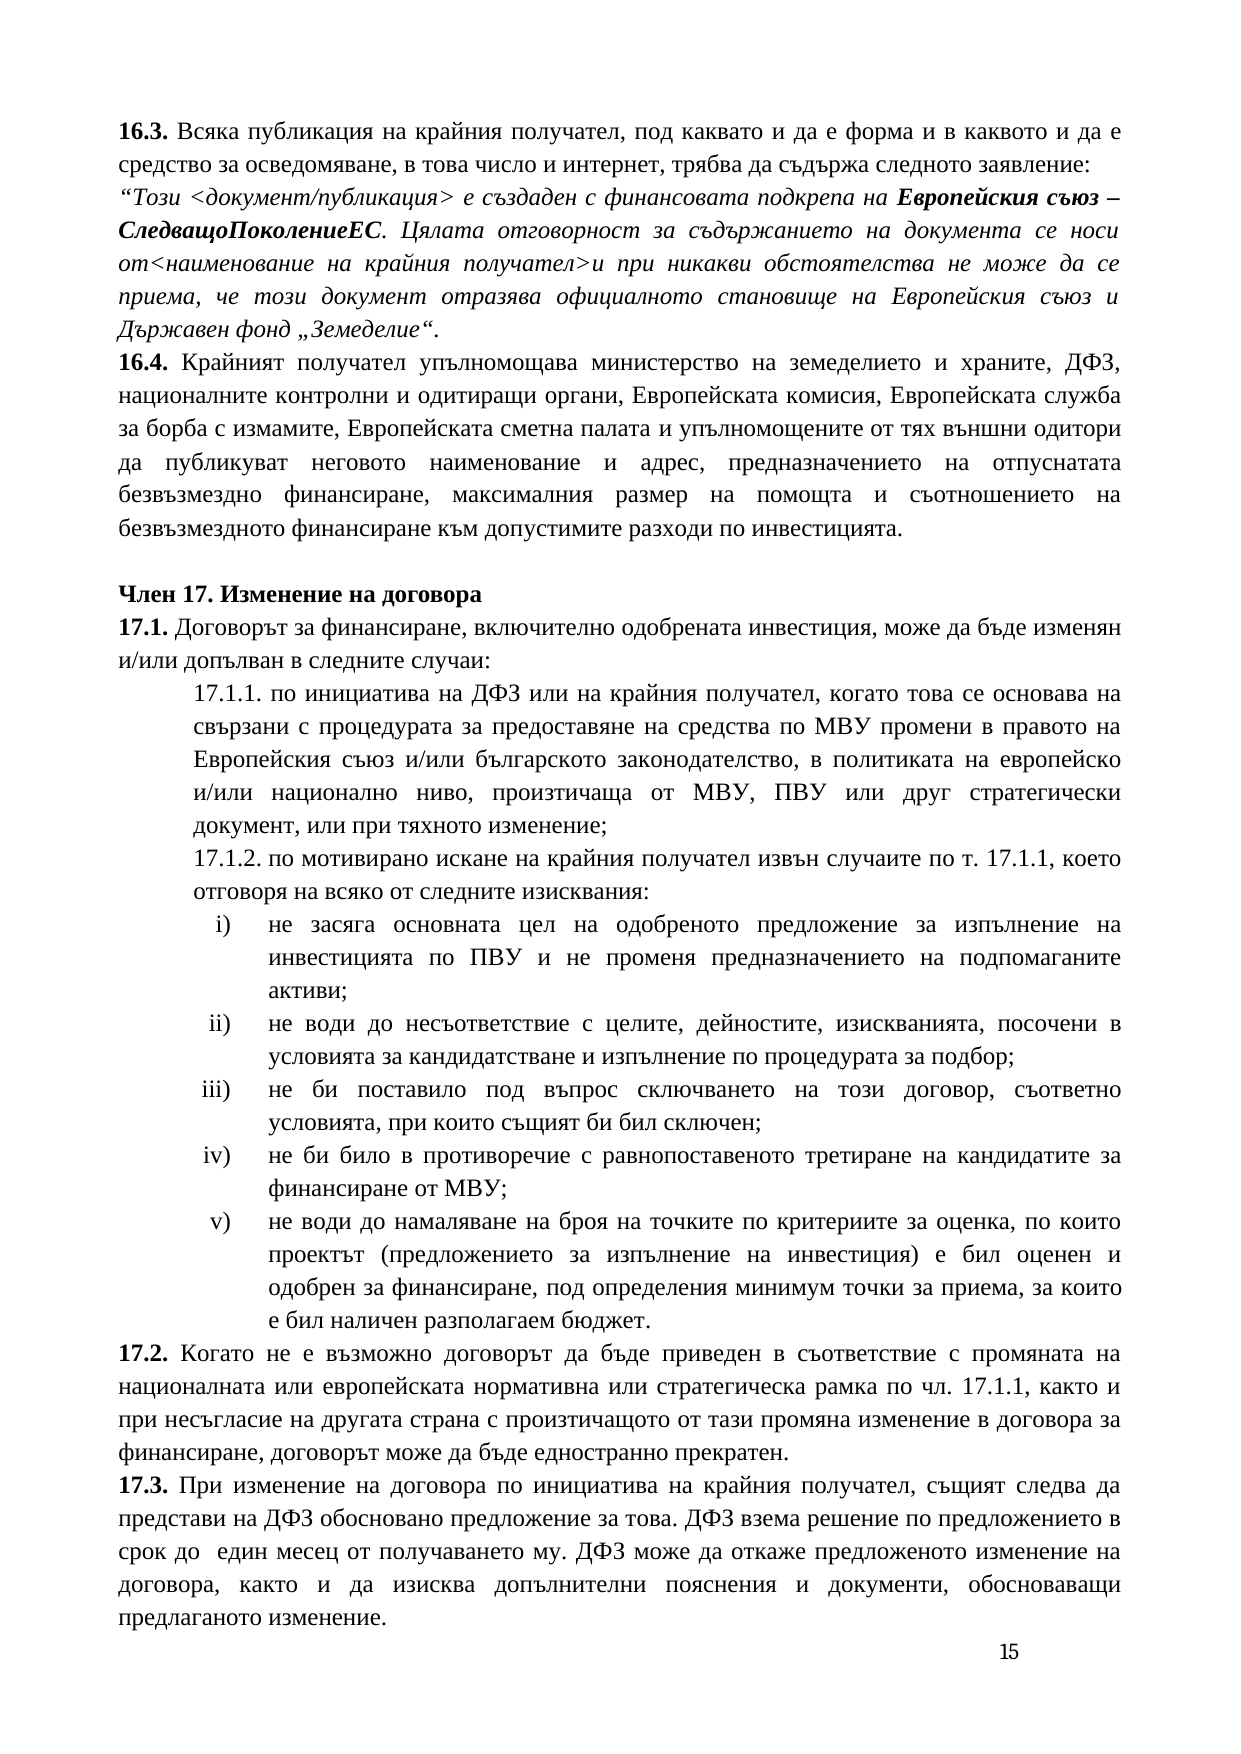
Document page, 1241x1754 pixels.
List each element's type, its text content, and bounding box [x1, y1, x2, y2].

text 16.3. Всяка публикация на крайния получател, под каквато и да е форма и в каквото и да е средство за осведомяване, в това число и интернет, трябва да съдържа следното заявление: [118, 116, 1122, 178]
text 16.4. Крайният получател упълномощава министерство на земеделието и храните, ДФЗ, националните контролни и одитиращи органи, Европейската комисия, Европейската служба за борба с измамите, Европейската сметна палата и упълномощените от тях външни одитори да публикуват неговото наименование и адрес, предназначението на отпуснатата безвъзмездно финансиране, максималния размер на помощта и съотношението на безвъзмездното финансиране към допустимите разходи по инвестицията. [118, 347, 1122, 541]
list не води до намаляване на броя на точките по критериите за оценка, по които проектът (предложението за изпълнение на инвестиция) е бил оценен и одобрен за финансиране, под определения минимум точки за приема, за които е бил наличен разполагаем бюджет. [231, 1206, 1122, 1334]
text 17.1.2. по мотивирано искане на крайния получател извън случаите по т. 17.1.1, което отговоря на всяко от следните изисквания: [193, 843, 1122, 904]
list не би било в противоречие с равнопоставеното третиране на кандидатите за финансиране от МВУ; [231, 1140, 1122, 1202]
subtitle Член 17. Изменение на договора [118, 579, 1122, 607]
list не засяга основната цел на одобреното предложение за изпълнение на инвестицията по ПВУ и не променя предназначението на подпомаганите активи; [231, 909, 1122, 1004]
text “Този <документ/публикация> е създаден с финансовата подкрепа на Европейския съюз – СледващоПоколениеЕС. Цялата отговорност за съдържанието на документа се носи от<наименование на крайния получател>и при никакви обстоятелства не може да се приема, че този документ отразява официалното становище на Европейския съюз и Държавен фонд „Земеделие“. [118, 182, 1122, 343]
list не би поставило под въпрос сключването на този договор, съответно условията, при които същият би бил сключен; [231, 1074, 1122, 1136]
text 17.3. При изменение на договора по инициатива на крайния получател, същият следва да представи на ДФЗ обосновано предложение за това. ДФЗ взема решение по предложението в срок до един месец от получаването му. ДФЗ може да откаже предложеното изменение на договора, както и да изисква допълнителни пояснения и документи, обосноваващи предлаганото изменение. [118, 1470, 1122, 1631]
text 17.2. Когато не е възможно договорът да бъде приведен в съответствие с промяната на националната или европейската нормативна или стратегическа рамка по чл. 17.1.1, както и при несъгласие на другата страна с произтичащото от тази промяна изменение в договора за финансиране, договорът може да бъде едностранно прекратен. [118, 1338, 1122, 1466]
text 17.1. Договорът за финансиране, включително одобрената инвестиция, може да бъде изменян и/или допълван в следните случаи: [118, 612, 1122, 673]
list не води до несъответствие с целите, дейностите, изискванията, посочени в условията за кандидатстване и изпълнение по процедурата за подбор; [231, 1008, 1122, 1070]
text 17.1.1. по инициатива на ДФЗ или на крайния получател, когато това се основава на свързани с процедурата за предоставяне на средства по МВУ промени в правото на Европейския съюз и/или българското законодателство, в политиката на европейско и/или национално ниво, произтичаща от МВУ, ПВУ или друг стратегически документ, или при тяхното изменение; [193, 678, 1122, 838]
